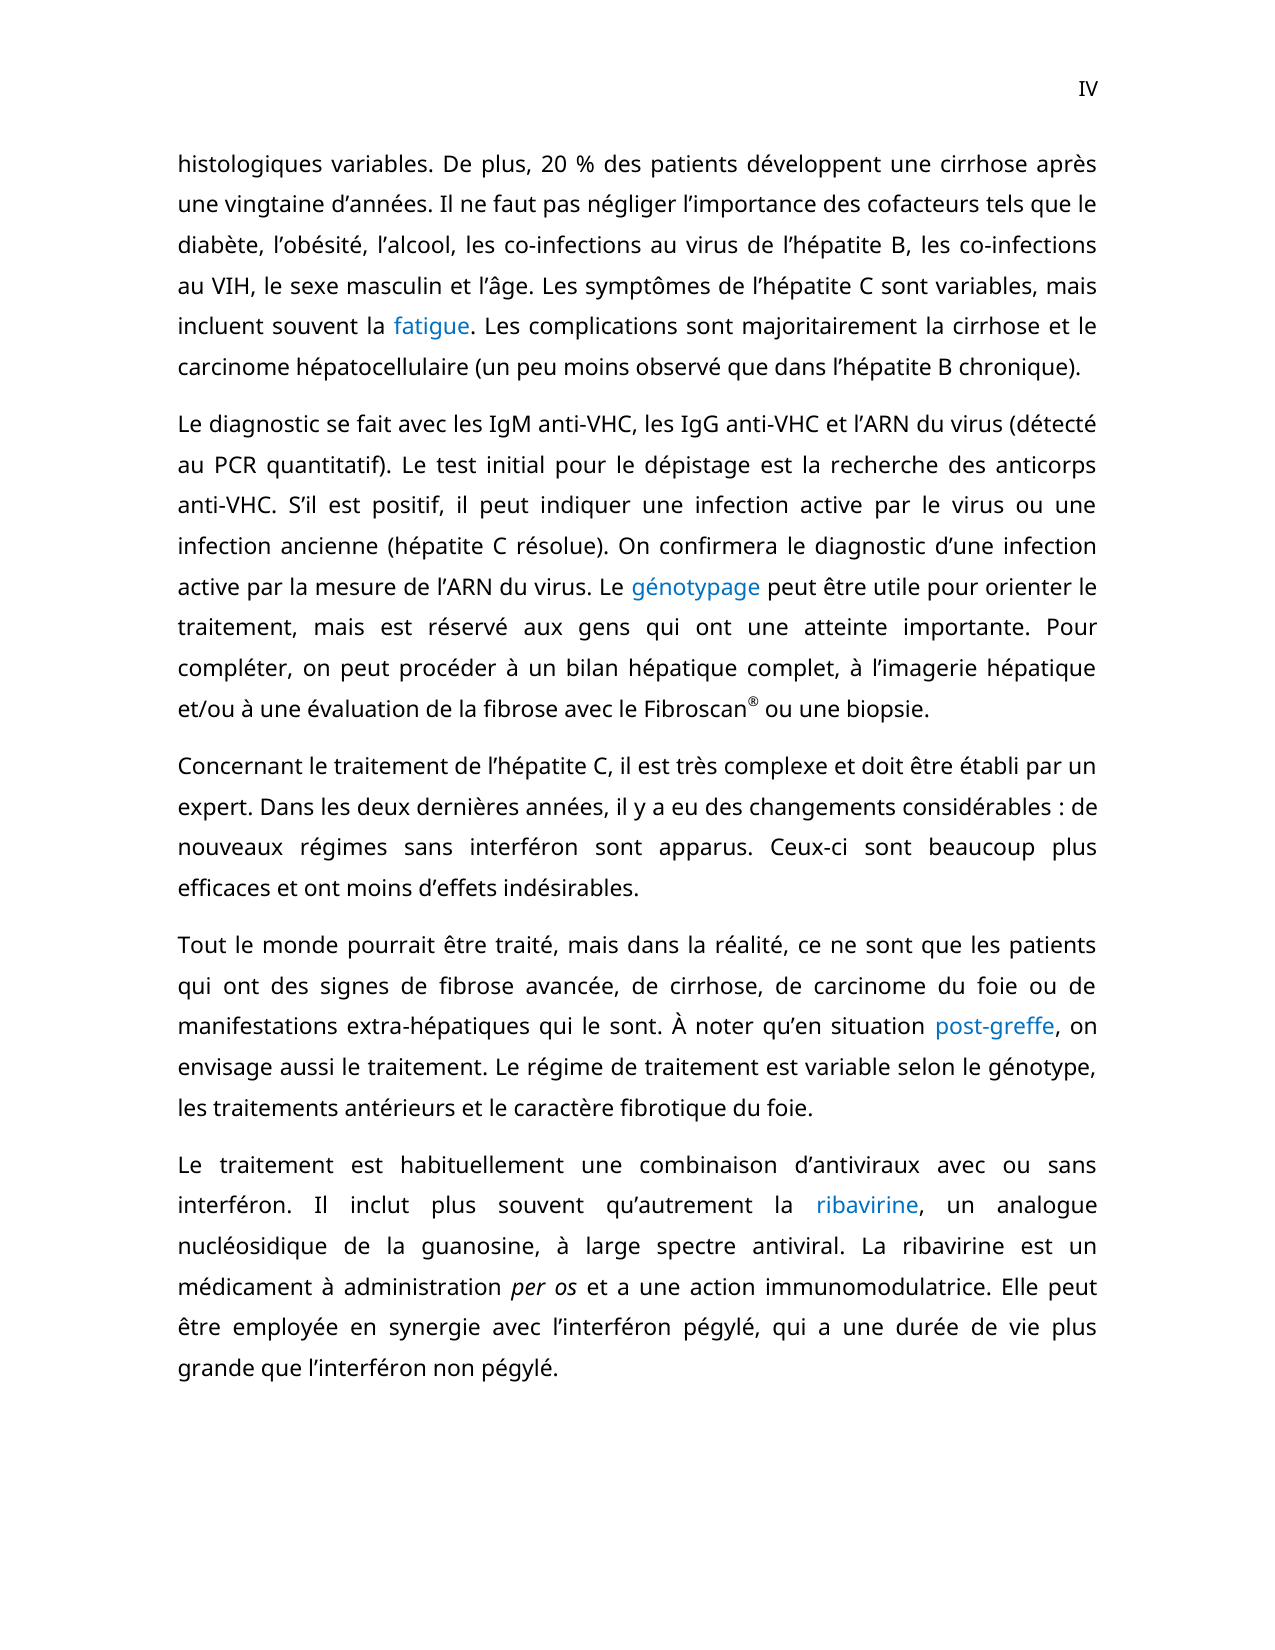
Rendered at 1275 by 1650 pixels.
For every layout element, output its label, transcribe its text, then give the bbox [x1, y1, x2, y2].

text Le diagnostic se fait avec les IgM anti-VHC, les IgG anti-VHC et l’ARN du virus (détecté au PCR quantitatif). Le test initial pour le dépistage est la recherche des anticorps anti-VHC. S’il est positif, il peut indiquer une infection active par le virus ou une infection ancienne (hépatite C résolue). On confirmera le diagnostic d’une infection active par la mesure de l’ARN du virus. Le génotypage peut être utile pour orienter le traitement, mais est réservé aux gens qui ont une atteinte importante. Pour compléter, on peut procéder à un bilan hépatique complet, à l’imagerie hépatique et/ou à une évaluation de la fibrose avec le Fibroscan® ou une biopsie. [177, 408, 1098, 724]
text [177, 148, 1098, 382]
text Concernant le traitement de l’hépatite C, il est très complexe et doit être établi par un expert. Dans les deux dernières années, il y a eu des changements considérables : de nouveaux régimes sans interféron sont apparus. Ceux-ci sont beaucoup plus efficaces et ont moins d’effets indésirables. [177, 750, 1098, 903]
text Tout le monde pourrait être traité, mais dans la réalité, ce ne sont que les patients qui ont des signes de fibrose avancée, de cirrhose, de carcinome du foie ou de manifestations extra-hépatiques qui le sont. À noter qu’en situation post-greffe, on envisage aussi le traitement. Le régime de traitement est variable selon le génotype, les traitements antérieurs et le caractère fibrotique du foie. [177, 929, 1098, 1123]
text Le traitement est habituellement une combinaison d’antiviraux avec ou sans interféron. Il inclut plus souvent qu’autrement la ribavirine, un analogue nucléosidique de la guanosine, à large spectre antiviral. La ribavirine est un médicament à administration per os et a une action immunomodulatrice. Elle peut être employée en synergie avec l’interféron pégylé, qui a une durée de vie plus grande que l’interféron non pégylé. [177, 1149, 1098, 1383]
